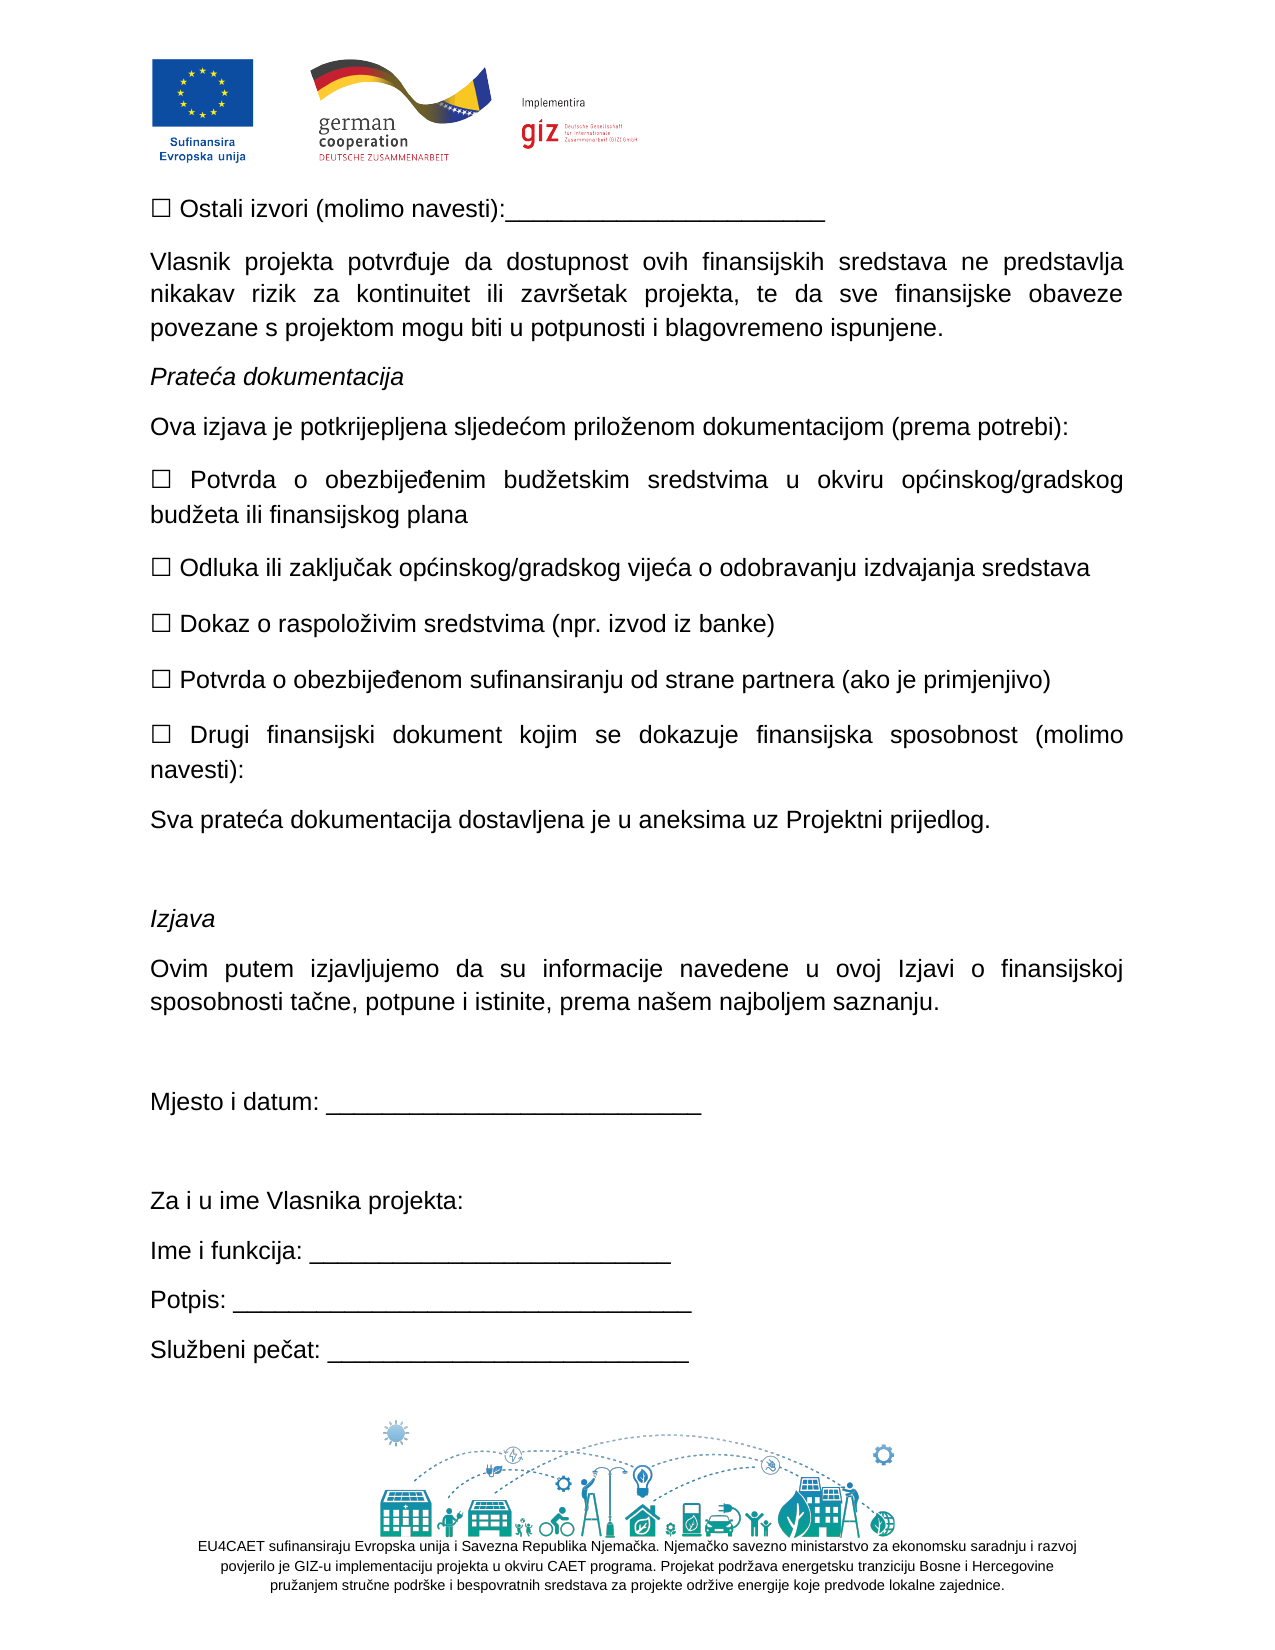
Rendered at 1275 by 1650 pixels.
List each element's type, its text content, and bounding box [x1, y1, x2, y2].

text Potvrda o obezbijeđenim budžetskim sredstvima u okviru općinskog/gradskog budžeta ili finansijskog plana [150, 462, 1125, 529]
text Dokaz o raspoloživim sredstvima (npr. izvod iz banke) [150, 605, 1125, 639]
text Mjesto i datum: ___________________________ [150, 1087, 1125, 1115]
text Službeni pečat: __________________________ [150, 1335, 1125, 1364]
text Za i u ime Vlasnika projekta: [150, 1186, 1125, 1215]
text Izjava [150, 904, 1125, 933]
text Potpis: _________________________________ [150, 1285, 1125, 1314]
text Ovim putem izjavljujemo da su informacije navedene u ovoj Izjavi o finansijskoj sposobnosti tačne, potpune i istinite, prema našem najboljem saznanju. [150, 954, 1125, 1016]
text Prateća dokumentacija [150, 362, 1125, 391]
text Ime i funkcija: __________________________ [150, 1236, 1125, 1264]
text Sva prateća dokumentacija dostavljena je u aneksima uz Projektni prijedlog. [150, 805, 1125, 834]
picture [150, 57, 637, 163]
text Ova izjava je potkrijepljena sljedećom priloženom dokumentacijom (prema potrebi): [150, 412, 1125, 441]
picture [380, 1420, 895, 1538]
text Odluka ili zaključak općinskog/gradskog vijeća o odobravanju izdvajanja sredstava [150, 549, 1125, 584]
text Vlasnik projekta potvrđuje da dostupnost ovih finansijskih sredstava ne predstavlja nikakav rizik za kontinuitet ili završetak projekta, te da sve finansijske obaveze povezane s projektom mogu biti u potpunosti i blagovremeno ispunjene. [150, 246, 1125, 341]
text Potvrda o obezbijeđenom sufinansiranju od strane partnera (ako je primjenjivo) [150, 661, 1125, 695]
text Ostali izvori (molimo navesti):_______________________ [150, 191, 1125, 225]
text Drugi finansijski dokument kojim se dokazuje finansijska sposobnost (molimo navesti): [150, 717, 1125, 784]
